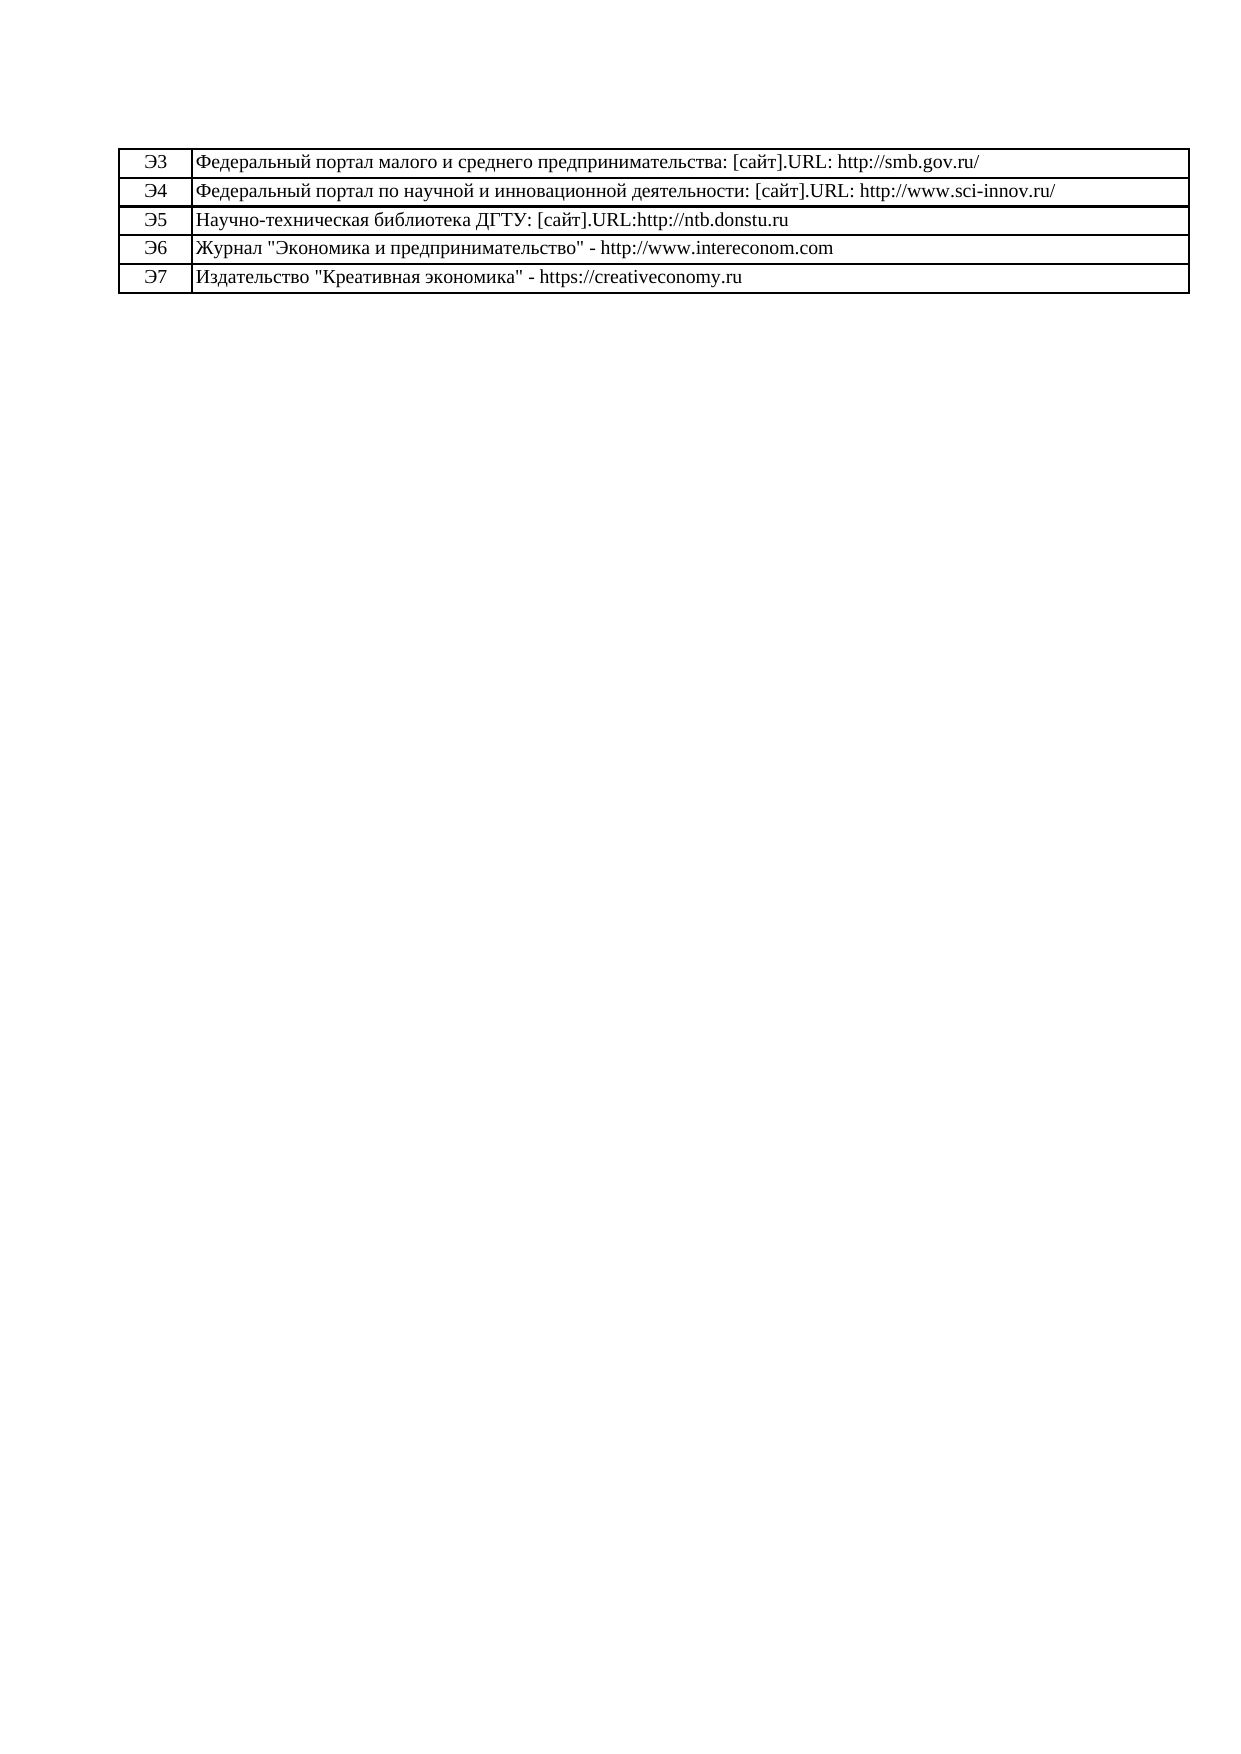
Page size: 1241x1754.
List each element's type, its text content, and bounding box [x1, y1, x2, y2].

table_cell Э3 [120, 150, 191, 177]
table_cell Э7 [120, 265, 191, 292]
table_cell Журнал "Экономика и предпринимательство" - http://www.intereconom.com [193, 236, 1188, 263]
table_cell Федеральный портал по научной и инновационной деятельности: [сайт].URL: http://www.sci-innov.ru/ [193, 179, 1188, 205]
table_cell Э6 [120, 236, 191, 263]
table_cell Научно-техническая библиотека ДГТУ: [сайт].URL:http://ntb.donstu.ru [193, 208, 1188, 234]
table_cell Издательство "Креативная экономика" - https://creativeconomy.ru [193, 265, 1188, 292]
table_cell Э5 [120, 208, 191, 234]
table_cell Э4 [120, 179, 191, 205]
table_cell Федеральный портал малого и среднего предпринимательства: [сайт].URL: http://smb.gov.ru/ [193, 150, 1188, 177]
